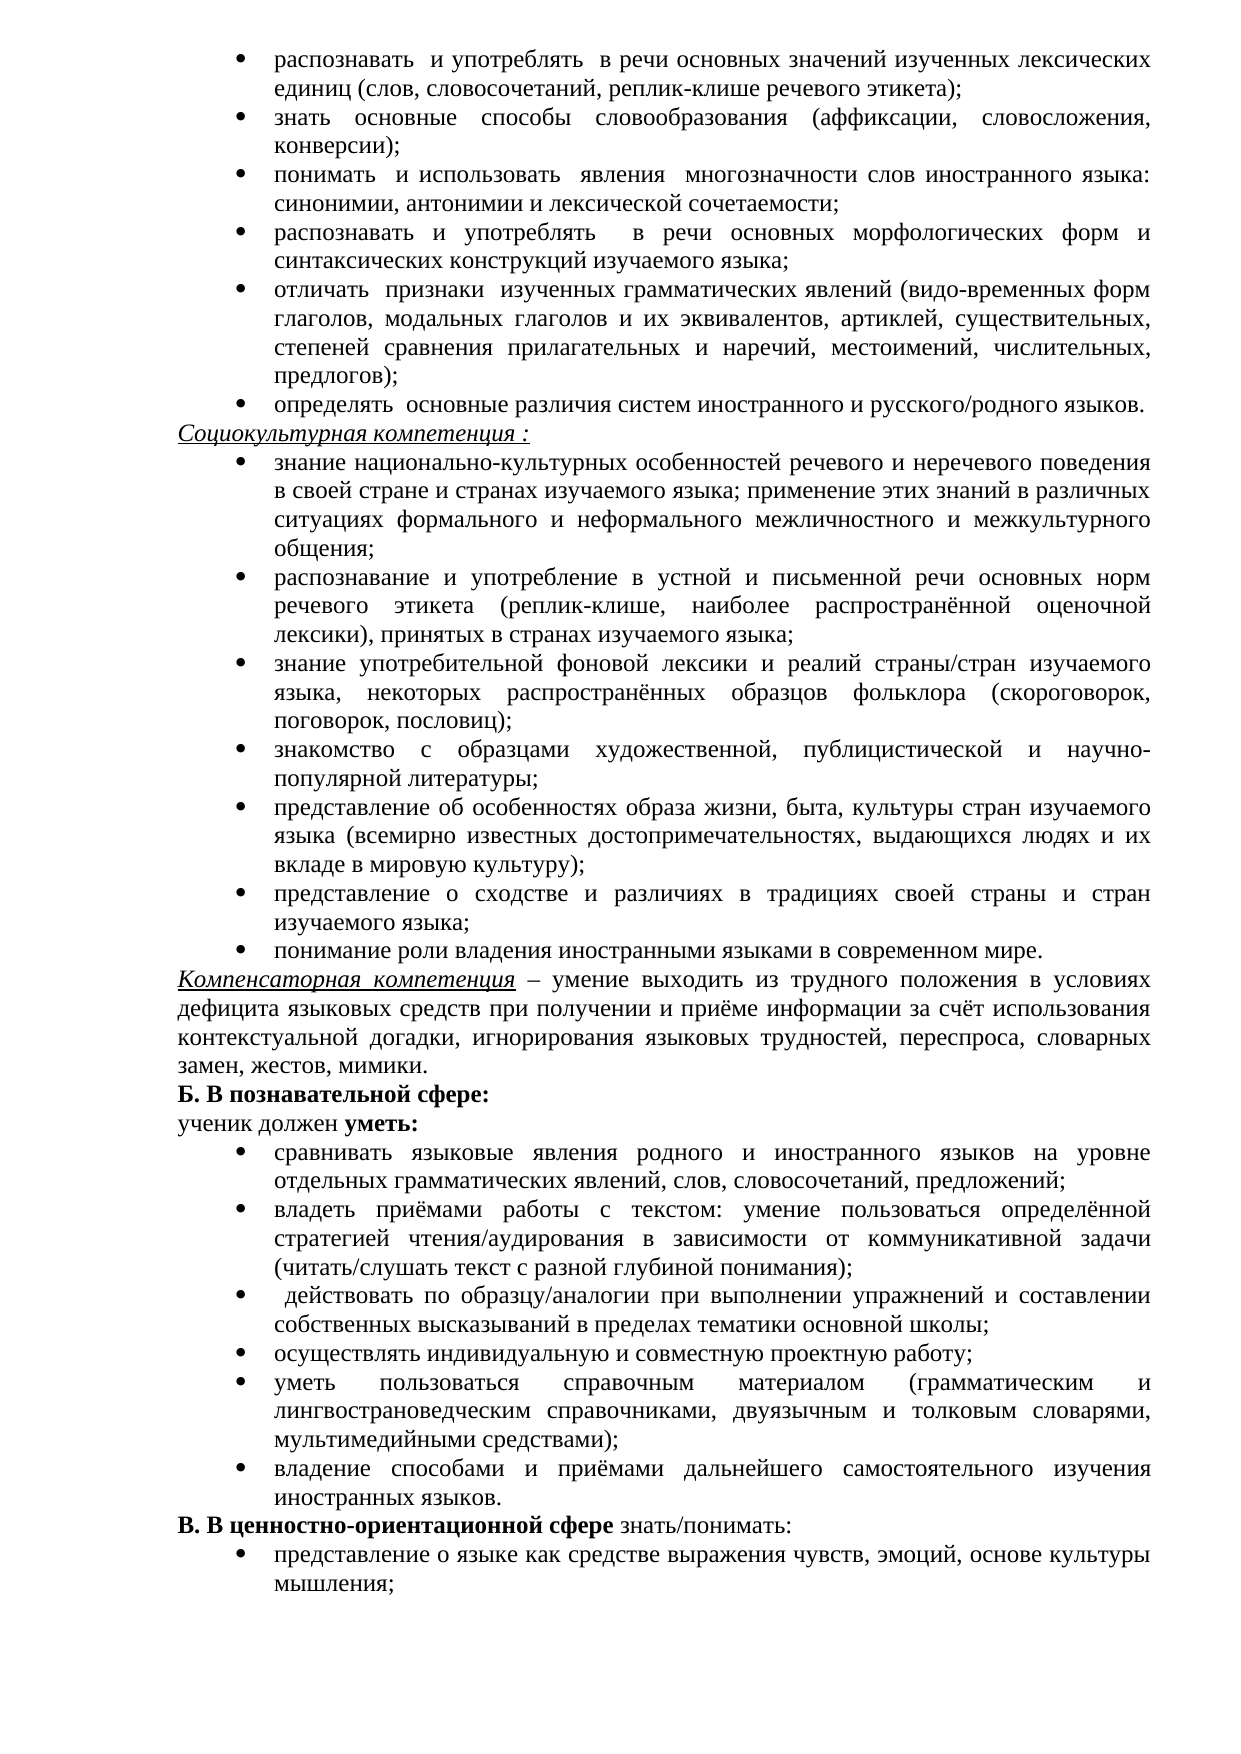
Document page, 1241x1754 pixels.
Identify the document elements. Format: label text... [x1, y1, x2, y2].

list владеть приёмами работы с текстом: умение пользоваться определённой стратегией чтения/аудирования в зависимости от коммуникативной задачи (читать/слушать текст с разной глубиной понимания); [236, 1194, 1152, 1281]
text ученик должен уметь: [177, 1108, 1152, 1137]
list представление о сходстве и различиях в традициях своей страны и стран изучаемого языка; [236, 878, 1152, 936]
list представление об особенностях образа жизни, быта, культуры стран изучаемого языка (всемирно известных достопримечательностях, выдающихся людях и их вкладе в мировую культуру); [236, 792, 1152, 878]
text В. В ценностно-ориентационной сфере знать/понимать: [177, 1511, 1152, 1539]
list знание национально-культурных особенностей речевого и неречевого поведения в своей стране и странах изучаемого языка; применение этих знаний в различных ситуациях формального и неформального межличностного и межкультурного общения; [236, 447, 1152, 562]
text Социокультурная компетенция : [177, 418, 1152, 447]
list владение способами и приёмами дальнейшего самостоятельного изучения иностранных языков. [236, 1453, 1152, 1511]
text Компенсаторная компетенция – умение выходить из трудного положения в условиях дефицита языковых средств при получении и приёме информации за счёт использования контекстуальной догадки, игнорирования языковых трудностей, переспроса, словарных замен, жестов, мимики. [177, 964, 1152, 1079]
list определять основные различия систем иностранного и русского/родного языков. [236, 389, 1152, 418]
list понимать и использовать явления многозначности слов иностранного языка: синонимии, антонимии и лексической сочетаемости; [236, 159, 1152, 217]
list действовать по образцу/аналогии при выполнении упражнений и составлении собственных высказываний в пределах тематики основной школы; [236, 1281, 1152, 1338]
list отличать признаки изученных грамматических явлений (видо-временных форм глаголов, модальных глаголов и их эквивалентов, артиклей, существительных, степеней сравнения прилагательных и наречий, местоимений, числительных, предлогов); [236, 274, 1152, 389]
list сравнивать языковые явления родного и иностранного языков на уровне отдельных грамматических явлений, слов, словосочетаний, предложений; [236, 1137, 1152, 1194]
list распознавать и употреблять в речи основных значений изученных лексических единиц (слов, словосочетаний, реплик-клише речевого этикета); [236, 44, 1152, 102]
list знать основные способы словообразования (аффиксации, словосложения, конверсии); [236, 102, 1152, 159]
list знание употребительной фоновой лексики и реалий страны/стран изучаемого языка, некоторых распространённых образцов фольклора (скороговорок, поговорок, пословиц); [236, 648, 1152, 734]
list осуществлять индивидуальную и совместную проектную работу; [236, 1338, 1152, 1367]
list понимание роли владения иностранными языками в современном мире. [236, 936, 1152, 964]
list уметь пользоваться справочным материалом (грамматическим и лингвострановедческим справочниками, двуязычным и толковым словарями, мультимедийными средствами); [236, 1367, 1152, 1453]
list представление о языке как средстве выражения чувств, эмоций, основе культуры мышления; [236, 1539, 1152, 1597]
list распознавание и употребление в устной и письменной речи основных норм речевого этикета (реплик-клише, наиболее распространённой оценочной лексики), принятых в странах изучаемого языка; [236, 562, 1152, 648]
list знакомство с образцами художественной, публицистической и научно-популярной литературы; [236, 734, 1152, 792]
text Б. В познавательной сфере: [177, 1079, 1152, 1108]
list распознавать и употреблять в речи основных морфологических форм и синтаксических конструкций изучаемого языка; [236, 217, 1152, 274]
